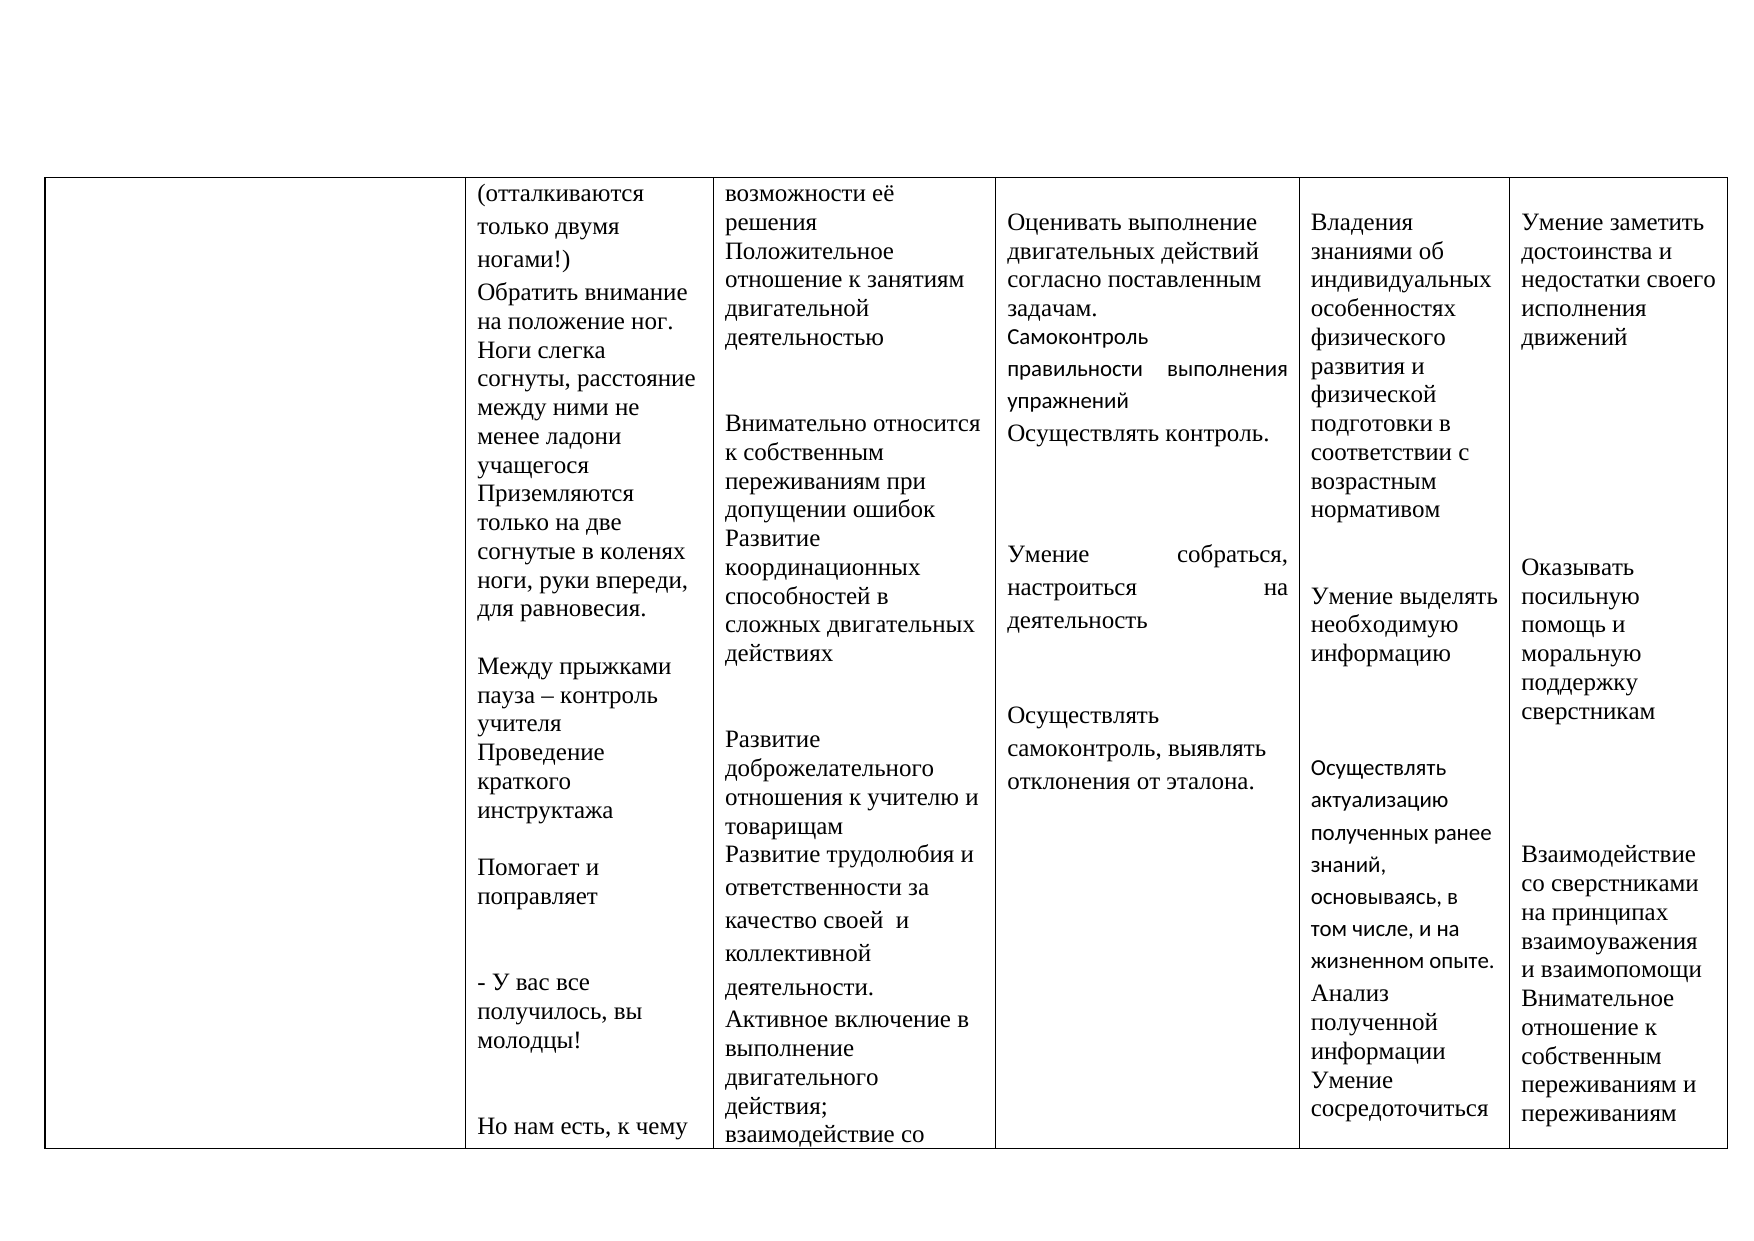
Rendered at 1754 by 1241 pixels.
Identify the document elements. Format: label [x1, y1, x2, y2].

table_cell [466, 178, 713, 1148]
table_cell [996, 178, 1299, 1148]
table_cell [714, 178, 995, 1148]
table_cell [46, 178, 465, 1148]
table_cell [1300, 178, 1509, 1148]
table_cell [1510, 178, 1727, 1148]
